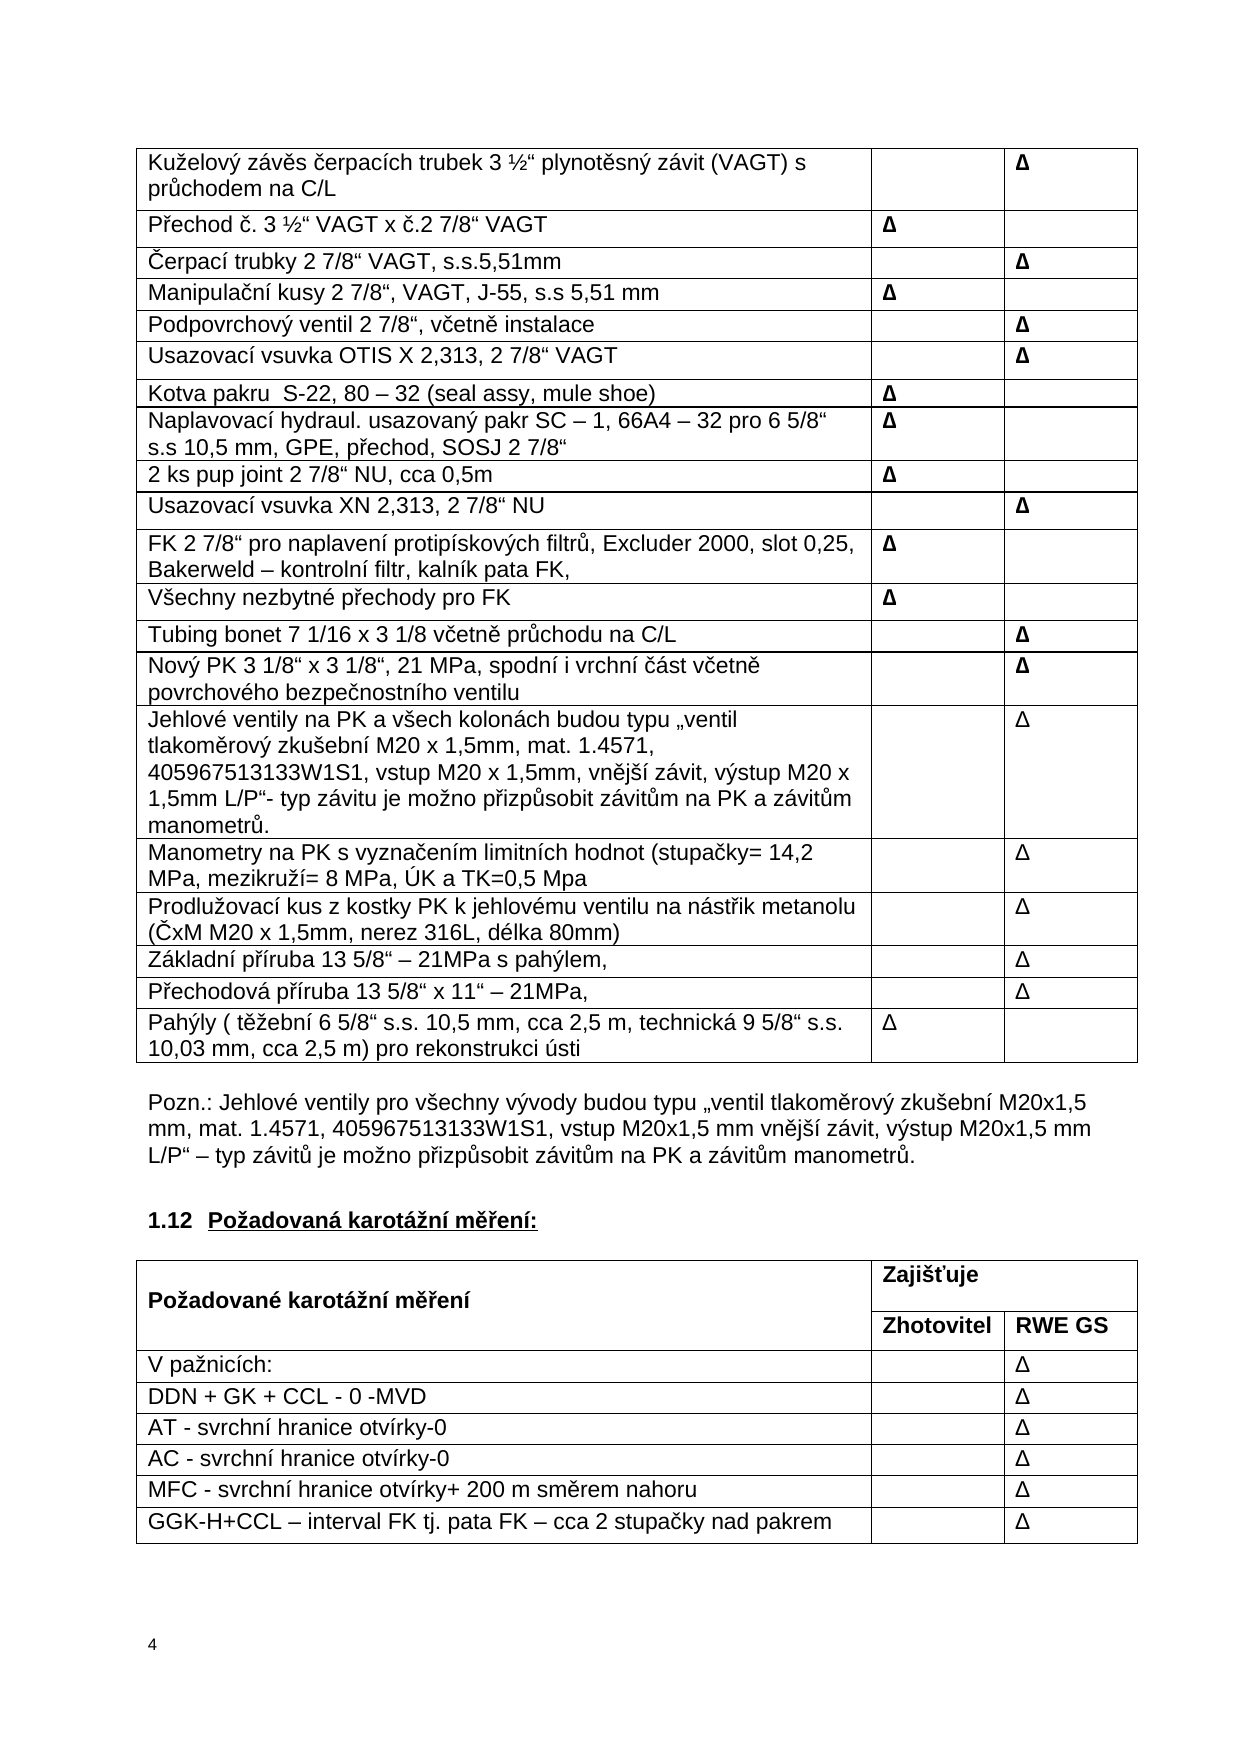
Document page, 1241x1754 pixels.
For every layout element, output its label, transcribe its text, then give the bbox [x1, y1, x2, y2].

table_cell AC - svrchní hranice otvírky-0 [137, 1445, 871, 1475]
table_cell [872, 248, 1004, 278]
table_cell ∆ [872, 279, 1004, 309]
table_cell ∆ [872, 1009, 1004, 1062]
table_cell Všechny nezbytné přechody pro FK [137, 584, 871, 620]
table_cell ∆ [872, 211, 1004, 247]
table_cell ∆ [1005, 149, 1137, 210]
table_cell Usazovací vsuvka XN 2,313, 2 7/8“ NU [137, 493, 871, 529]
table_cell [872, 1508, 1004, 1542]
table_cell [872, 1414, 1004, 1444]
table_cell Manipulační kusy 2 7/8“, VAGT, J-55, s.s 5,51 mm [137, 279, 871, 309]
table_cell [872, 493, 1004, 529]
table_cell ∆ [1005, 706, 1137, 838]
table_cell ∆ [872, 530, 1004, 583]
table_cell ∆ [1005, 839, 1137, 892]
table_cell ∆ [872, 584, 1004, 620]
table_cell [1005, 530, 1137, 583]
table_cell ∆ [1005, 893, 1137, 945]
table_cell Usazovací vsuvka OTIS X 2,313, 2 7/8“ VAGT [137, 342, 871, 379]
table_cell ∆ [1005, 1414, 1137, 1444]
table_cell [872, 706, 1004, 838]
table_cell ∆ [1005, 1476, 1137, 1507]
table_cell ∆ [1005, 978, 1137, 1008]
table_cell ∆ [1005, 621, 1137, 651]
table_cell Pahýly ( těžební 6 5/8“ s.s. 10,5 mm, cca 2,5 m, technická 9 5/8“ s.s. 10,03 mm, cca 2,5 m) pro rekonstrukci ústi [137, 1009, 871, 1062]
table_cell Manometry na PK s vyznačením limitních hodnot (stupačky= 14,2 MPa, mezikruží= 8 MPa, ÚK a TK=0,5 Mpa [137, 839, 871, 892]
table_cell [1005, 1009, 1137, 1062]
table_cell Základní příruba 13 5/8“ – 21MPa s pahýlem, [137, 946, 871, 977]
table_cell ∆ [872, 380, 1004, 406]
table_cell Kuželový závěs čerpacích trubek 3 ½“ plynotěsný závit (VAGT) s průchodem na C/L [137, 149, 871, 210]
table_cell [872, 839, 1004, 892]
table_cell ∆ [872, 408, 1004, 460]
table_cell ∆ [872, 461, 1004, 491]
table_cell GGK-H+CCL – interval FK tj. pata FK – cca 2 stupačky nad pakrem [137, 1508, 871, 1542]
table_cell [872, 946, 1004, 977]
table_cell [1005, 584, 1137, 620]
table_cell [1005, 279, 1137, 309]
table_cell Kotva pakru S-22, 80 – 32 (seal assy, mule shoe) [137, 380, 871, 406]
table_cell ∆ [1005, 1351, 1137, 1382]
table_cell [872, 149, 1004, 210]
table_cell AT - svrchní hranice otvírky-0 [137, 1414, 871, 1444]
table_cell Nový PK 3 1/8“ x 3 1/8“, 21 MPa, spodní i vrchní část včetně povrchového bezpečnostního ventilu [137, 653, 871, 705]
table_cell Tubing bonet 7 1/16 x 3 1/8 včetně průchodu na C/L [137, 621, 871, 651]
table_cell Jehlové ventily na PK a všech kolonách budou typu „ventil tlakoměrový zkušební M20 x 1,5mm, mat. 1.4571, 405967513133W1S1, vstup M20 x 1,5mm, vnější závit, výstup M20 x 1,5mm L/P“- typ závitu je možno přizpůsobit závitům na PK a závitům manometrů. [137, 706, 871, 838]
table_cell ∆ [1005, 1383, 1137, 1413]
table_cell [872, 621, 1004, 651]
table_cell [1005, 408, 1137, 460]
table_cell RWE GS [1005, 1312, 1137, 1350]
table_cell [872, 1383, 1004, 1413]
table_cell 2 ks pup joint 2 7/8“ NU, cca 0,5m [137, 461, 871, 491]
table_cell FK 2 7/8“ pro naplavení protipískových filtrů, Excluder 2000, slot 0,25, Bakerweld – kontrolní filtr, kalník pata FK, [137, 530, 871, 583]
table_cell ∆ [1005, 311, 1137, 341]
table_cell MFC - svrchní hranice otvírky+ 200 m směrem nahoru [137, 1476, 871, 1507]
table_header Požadované karotážní měření [137, 1261, 871, 1350]
table_cell ∆ [1005, 653, 1137, 705]
subtitle Požadovaná karotážní měření: [148, 1207, 1093, 1233]
table_cell [872, 342, 1004, 379]
table_cell [872, 893, 1004, 945]
table_cell [1005, 461, 1137, 491]
table_cell ∆ [1005, 1445, 1137, 1475]
table_cell ∆ [1005, 946, 1137, 977]
table_cell [1005, 211, 1137, 247]
table_cell V pažnicích: [137, 1351, 871, 1382]
table_cell Zhotovitel [872, 1312, 1004, 1350]
table_cell [872, 1351, 1004, 1382]
table_header Zajišťuje [872, 1261, 1137, 1311]
table_cell ∆ [1005, 1508, 1137, 1542]
table_cell Čerpací trubky 2 7/8“ VAGT, s.s.5,51mm [137, 248, 871, 278]
table_cell [872, 978, 1004, 1008]
table_cell [872, 653, 1004, 705]
table_cell ∆ [1005, 493, 1137, 529]
table_cell ∆ [1005, 342, 1137, 379]
table_cell ∆ [1005, 248, 1137, 278]
table_cell DDN + GK + CCL - 0 -MVD [137, 1383, 871, 1413]
table_cell [872, 1476, 1004, 1507]
table_cell [872, 1445, 1004, 1475]
table_cell Podpovrchový ventil 2 7/8“, včetně instalace [137, 311, 871, 341]
table_cell [1005, 380, 1137, 406]
table_cell Přechod č. 3 ½“ VAGT x č.2 7/8“ VAGT [137, 211, 871, 247]
table_cell Přechodová příruba 13 5/8“ x 11“ – 21MPa, [137, 978, 871, 1008]
table_cell [872, 311, 1004, 341]
table_cell Prodlužovací kus z kostky PK k jehlovému ventilu na nástřik metanolu (ČxM M20 x 1,5mm, nerez 316L, délka 80mm) [137, 893, 871, 945]
table_cell Naplavovací hydraul. usazovaný pakr SC – 1, 66A4 – 32 pro 6 5/8“ s.s 10,5 mm, GPE, přechod, SOSJ 2 7/8“ [137, 408, 871, 460]
text Pozn.: Jehlové ventily pro všechny vývody budou typu „ventil tlakoměrový zkušební M20x1,5 mm, mat. 1.4571, 405967513133W1S1, vstup M20x1,5 mm vnější závit, výstup M20x1,5 mm L/P“ – typ závitů je možno přizpůsobit závitům na PK a závitům manometrů. [148, 1089, 1093, 1168]
